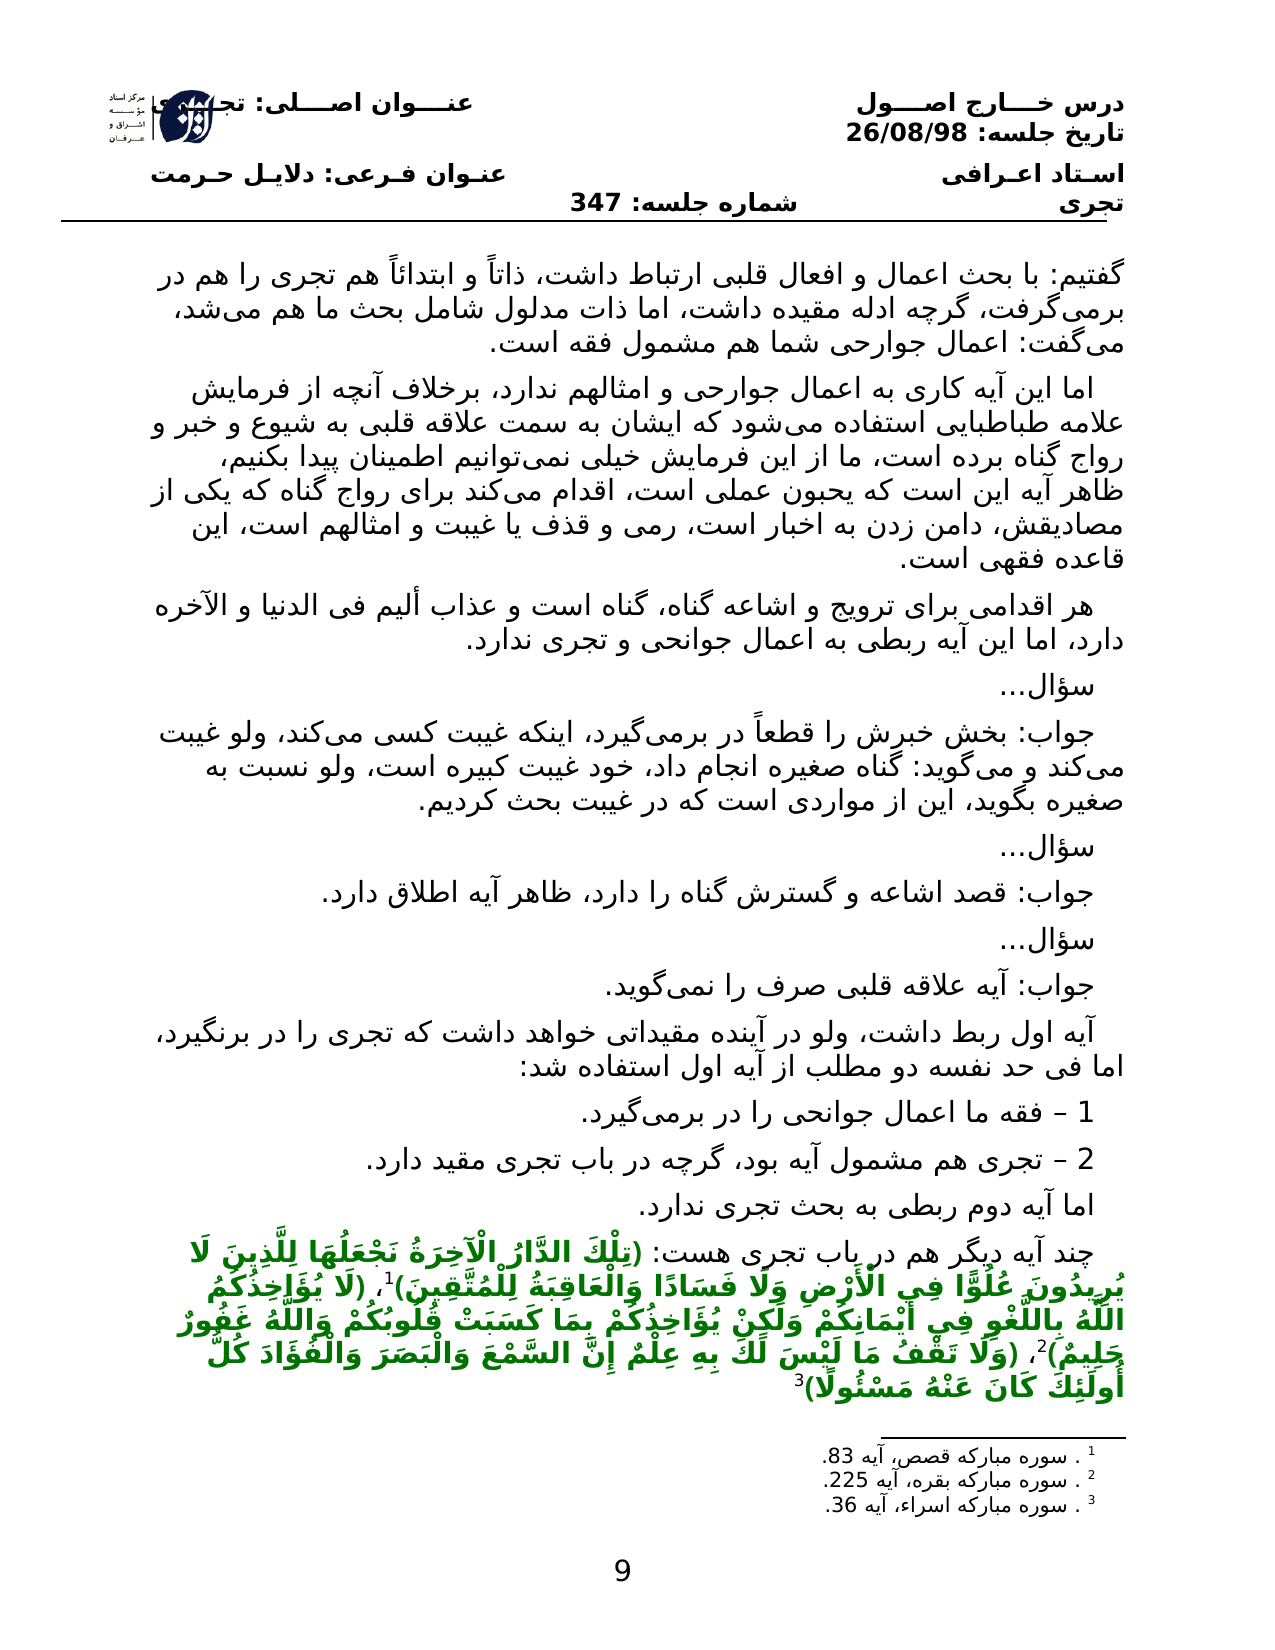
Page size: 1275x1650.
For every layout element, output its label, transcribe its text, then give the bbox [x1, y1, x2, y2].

text سؤال... [150, 829, 1125, 863]
text هر اقدامی برای ترویج و اشاعه گناه، گناه است و عذاب ألیم فی الدنیا و الآخره دارد، اما این آیه ربطی به اعمال جوانحی و تجری ندارد. [150, 588, 1125, 656]
text جواب: قصد اشاعه و گسترش گناه را دارد، ظاهر آیه اطلاق دارد. [150, 876, 1125, 910]
text 1 – فقه ما اعمال جوانحی را در برمی‌گیرد. [150, 1096, 1125, 1129]
text جواب: آیه علاقه قلبی صرف را نمی‌گوید. [150, 969, 1125, 1003]
text اما آیه دوم ربطی به بحث تجری ندارد. [150, 1188, 1125, 1222]
text اما این آیه کاری به اعمال جوارحی و امثالهم ندارد، برخلاف آنچه از فرمایش علامه طباطبایی استفاده می‌شود که ایشان به سمت علاقه قلبی به شیوع و خبر و رواج گناه برده است، ما از این فرمایش خیلی نمی‌توانیم اطمینان پیدا بکنیم، ظاهر آیه این است که یحبون عملی است، اقدام می‌کند برای رواج گناه که یکی از مصادیقش، دامن زدن به اخبار است، رمی و قذف یا غیبت و امثالهم است، این قاعده فقهی است. [150, 372, 1125, 576]
text جواب: بخش خبرش را قطعاً در برمی‌گیرد، اینکه غیبت کسی می‌کند، ولو غیبت می‌کند و می‌گوید: گناه صغیره انجام داد، خود غیبت کبیره است، ولو نسبت به صغیره بگوید، این از مواردی است که در غیبت بحث کردیم. [150, 715, 1125, 817]
picture [102, 86, 215, 146]
text سؤال... [150, 668, 1125, 702]
text آیه اول ربط داشت، ولو در آینده مقیداتی خواهد داشت که تجری را در برنگیرد، اما فی حد نفسه دو مطلب از آیه اول استفاده شد: [150, 1015, 1125, 1083]
text چند آیه دیگر هم در باب تجری هست: ﴿تِلْكَ الدَّارُ الْآخِرَةُ نَجْعَلُهَا لِلَّذِينَ لَا يُرِيدُونَ عُلُوًّا فِي الْأَرْضِ وَلَا فَسَادًا وَالْعَاقِبَةُ لِلْمُتَّقِينَ﴾، ﴿لَا يُؤَاخِذُكُمُ اللَّهُ بِاللَّغْوِ فِي أَيْمَانِكُمْ وَلَكِنْ يُؤَاخِذُكُمْ بِمَا كَسَبَتْ قُلُوبُكُمْ وَاللَّهُ غَفُورٌ حَلِيمٌ﴾، ﴿وَلَا تَقْفُ مَا لَيْسَ لَكَ بِهِ عِلْمٌ إِنَّ السَّمْعَ وَالْبَصَرَ وَالْفُؤَادَ كُلُّ أُولَئِكَ كَانَ عَنْهُ مَسْئُولًا﴾ [150, 1235, 1125, 1405]
text سؤال... [150, 922, 1125, 956]
text 2 – تجری هم مشمول آیه بود، گرچه در باب تجری مقید دارد. [150, 1142, 1125, 1176]
